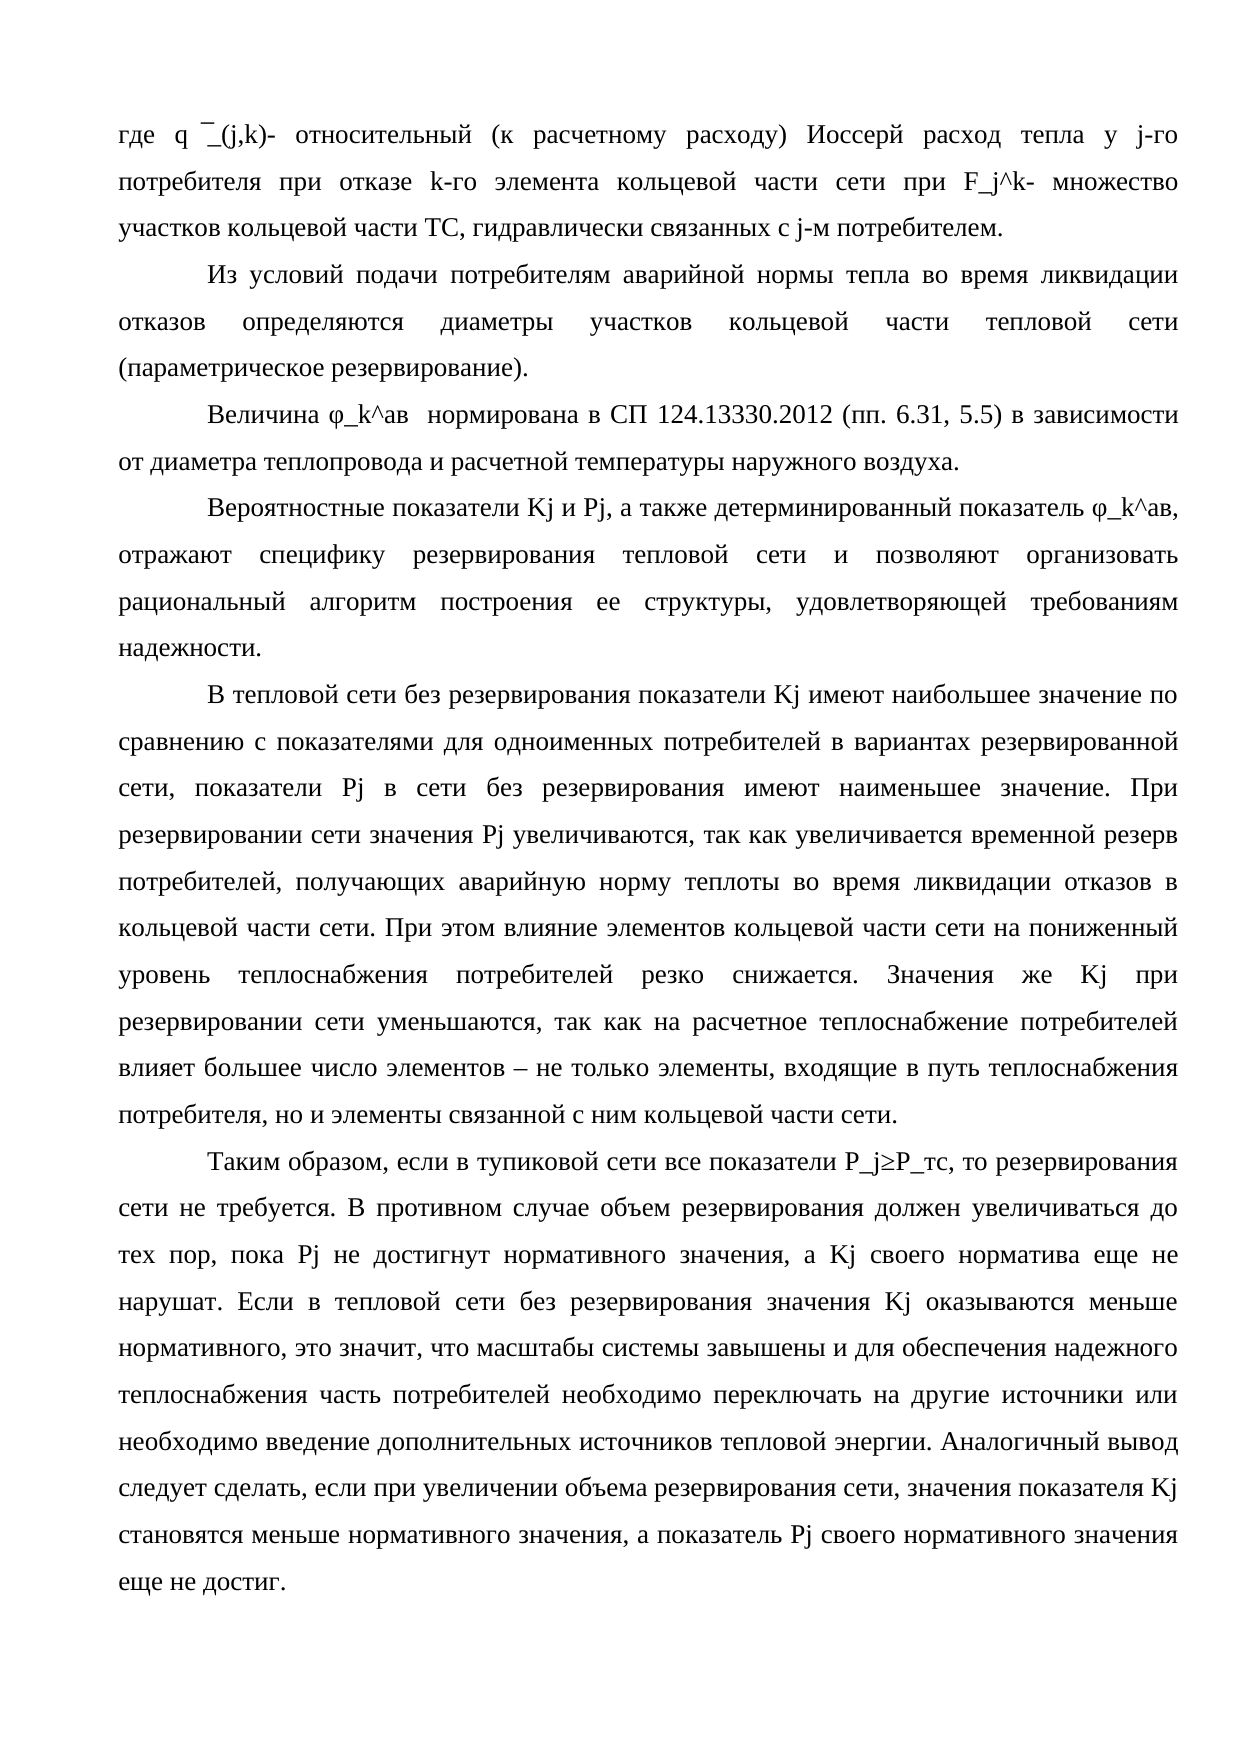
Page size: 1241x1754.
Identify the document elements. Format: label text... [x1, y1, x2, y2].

text Из условий подачи потребителям аварийной нормы тепла во время ликвидации отказов определяются диаметры участков кольцевой части тепловой сети (параметрическое резервирование). [118, 258, 1180, 383]
text Таким образом, если в тупиковой сети все показатели P_j≥P_тс, то резервирования сети не требуется. В противном случае объем резервирования должен увеличиваться до тех пор, пока Pj не достигнут нормативного значения, а Kj своего норматива еще не нарушат. Если в тепловой сети без резервирования значения Kj оказываются меньше нормативного, это значит, что масштабы системы завышены и для обеспечения надежного теплоснабжения часть потребителей необходимо переключать на другие источники или необходимо введение дополнительных источников тепловой энергии. Аналогичный вывод следует сделать, если при увеличении объема резервирования сети, значения показателя Kj становятся меньше нормативного значения, а показатель Pj своего нормативного значения еще не достиг. [118, 1145, 1180, 1596]
text В тепловой сети без резервирования показатели Kj имеют наибольшее значение по сравнению с показателями для одноименных потребителей в вариантах резервированной сети, показатели Pj в сети без резервирования имеют наименьшее значение. При резервировании сети значения Pj увеличиваются, так как увеличивается временной резерв потребителей, получающих аварийную норму теплоты во время ликвидации отказов в кольцевой части сети. При этом влияние элементов кольцевой части сети на пониженный уровень теплоснабжения потребителей резко снижается. Значения же Kj при резервировании сети уменьшаются, так как на расчетное теплоснабжение потребителей влияет большее число элементов – не только элементы, входящие в путь теплоснабжения потребителя, но и элементы связанной с ним кольцевой части сети. [118, 678, 1180, 1129]
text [118, 118, 1180, 243]
text Величина φ_k^ав нормирована в СП 124.13330.2012 (пп. 6.31, 5.5) в зависимости от диаметра теплопровода и расчетной температуры наружного воздуха. [118, 398, 1180, 476]
text Вероятностные показатели Kj и Pj, а также детерминированный показатель φ_k^ав, отражают специфику резервирования тепловой сети и позволяют организовать рациональный алгоритм построения ее структуры, удовлетворяющей требованиям надежности. [118, 491, 1180, 663]
